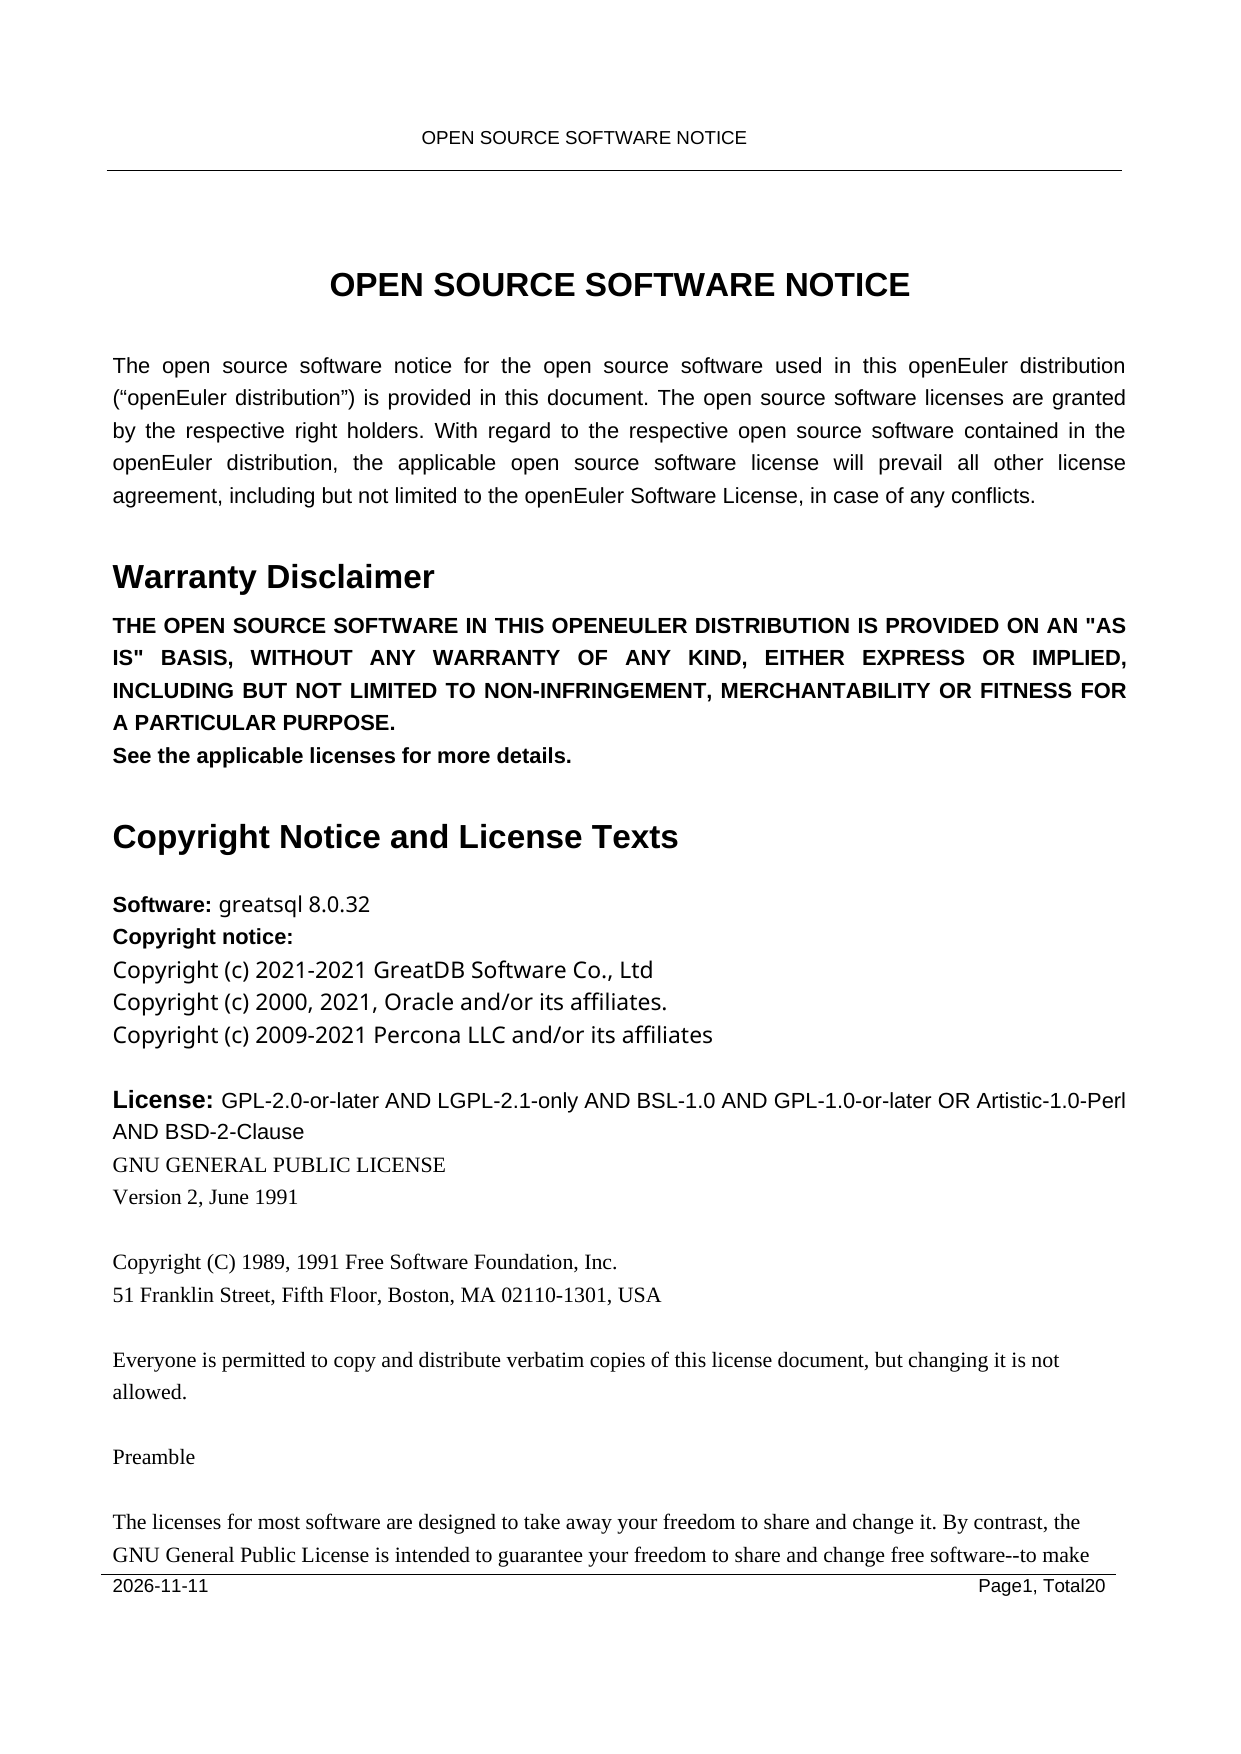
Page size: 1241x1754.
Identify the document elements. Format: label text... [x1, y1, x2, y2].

text THE OPEN SOURCE SOFTWARE IN THIS OPENEULER DISTRIBUTION IS PROVIDED ON AN "AS IS" BASIS, WITHOUT ANY WARRANTY OF ANY KIND, EITHER EXPRESS OR IMPLIED, INCLUDING BUT NOT LIMITED TO NON-INFRINGEMENT, MERCHANTABILITY OR FITNESS FOR A PARTICULAR PURPOSE. See the applicable licenses for more details. [112, 609, 1128, 771]
text Copyright (c) 2021-2021 GreatDB Software Co., Ltd Copyright (c) 2000, 2021, Oracle and/or its affiliates. Copyright (c) 2009-2021 Percona LLC and/or its affiliates [112, 953, 1128, 1083]
text Software: greatsql 8.0.32 [112, 888, 1128, 921]
text License: GPL-2.0-or-later AND LGPL-2.1-only AND BSL-1.0 AND GPL-1.0-or-later OR Artistic-1.0-Perl AND BSD-2-Clause [112, 1083, 1128, 1148]
text OPEN SOURCE SOFTWARE NOTICE [112, 251, 1128, 316]
text Copyright Notice and License Texts [112, 804, 1128, 869]
text Warranty Disclaimer [112, 544, 1128, 609]
text Copyright notice: [112, 921, 1128, 953]
text The open source software notice for the open source software used in this openEuler distribution (“openEuler distribution”) is provided in this document. The open source software licenses are granted by the respective right holders. With regard to the respective open source software contained in the openEuler distribution, the applicable open source software license will prevail all other license agreement, including but not limited to the openEuler Software License, in case of any conflicts. [112, 349, 1128, 511]
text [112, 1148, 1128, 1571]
